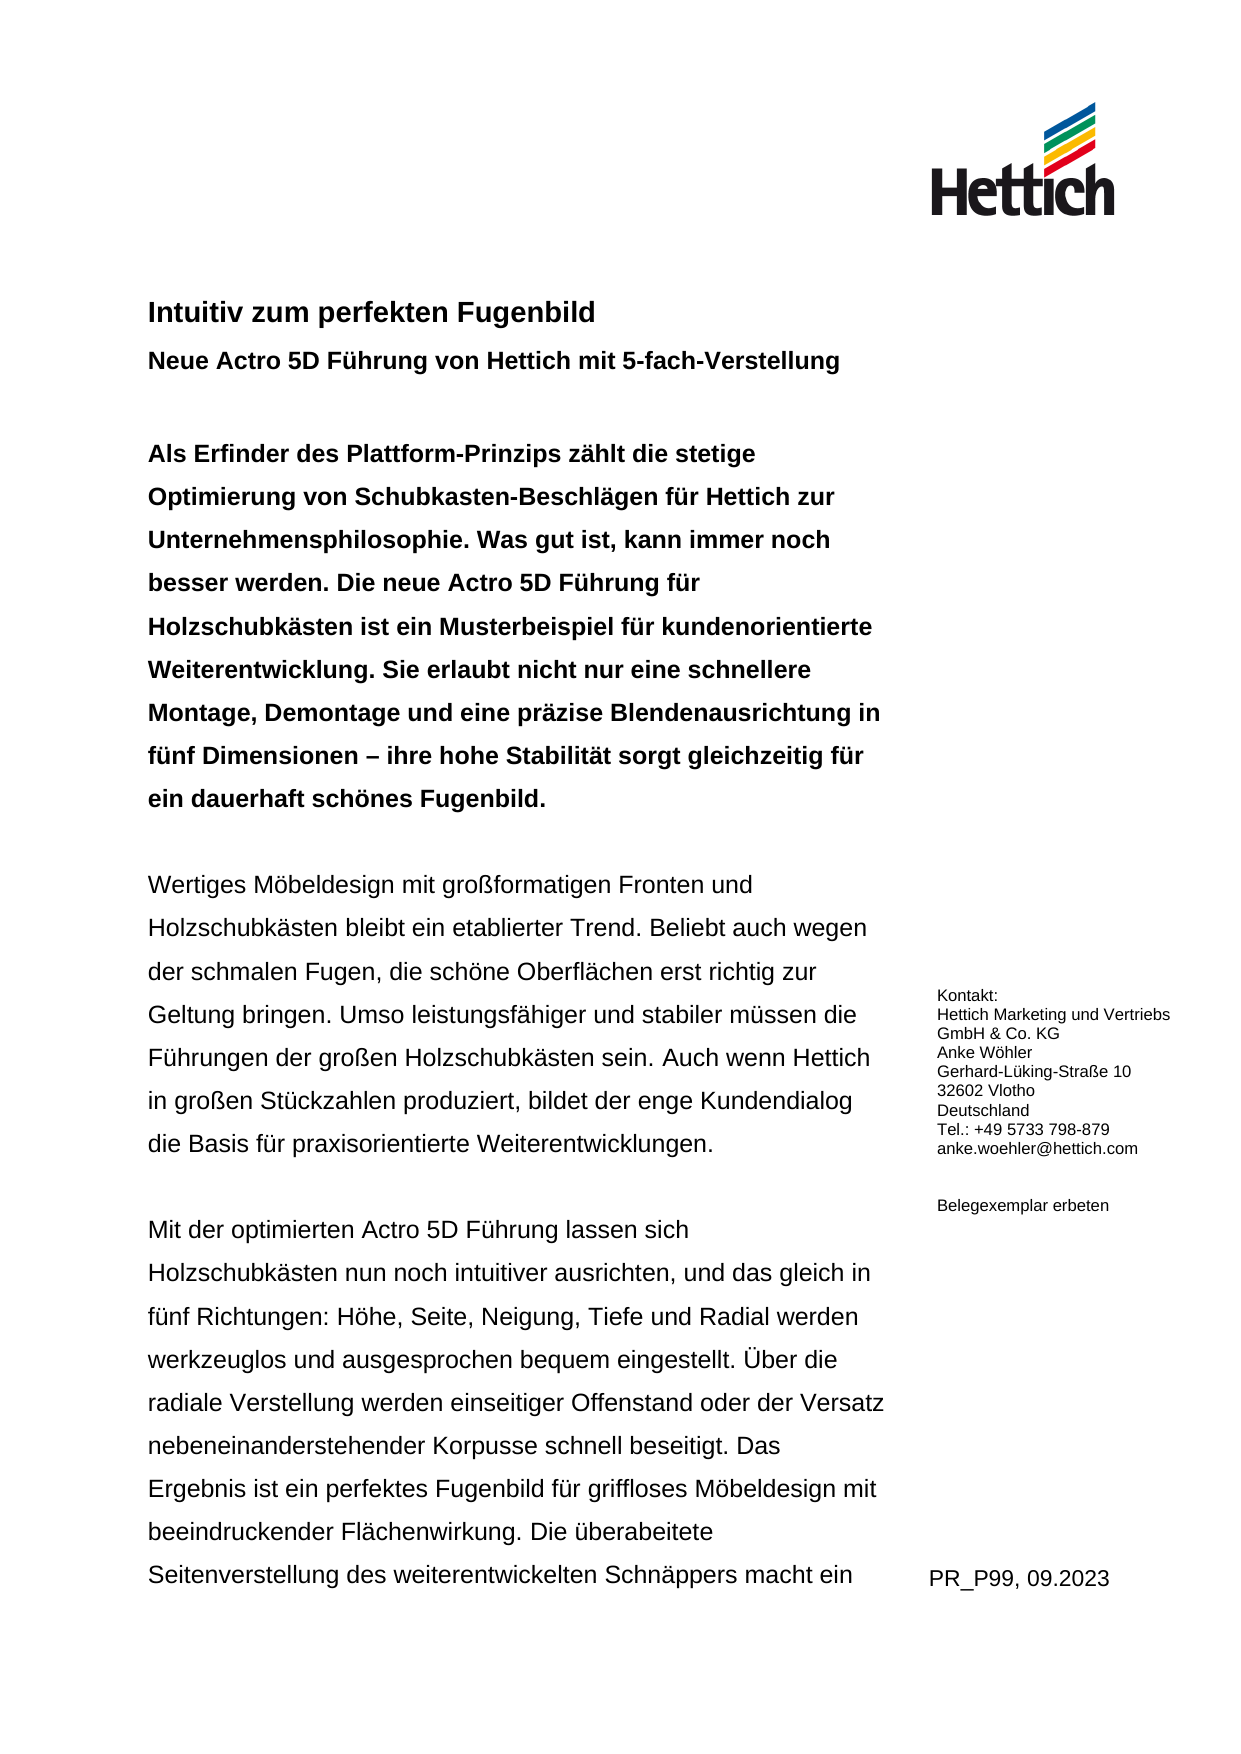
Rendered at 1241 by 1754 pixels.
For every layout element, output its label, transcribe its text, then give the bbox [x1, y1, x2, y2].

text Neue Actro 5D Führung von Hettich mit 5-fach-Verstellung [148, 346, 886, 374]
text Als Erfinder des Plattform-Prinzips zählt die stetige Optimierung von Schubkasten-Beschlägen für Hettich zur Unternehmensphilosophie. Was gut ist, kann immer noch besser werden. Die neue Actro 5D Führung für Holzschubkästen ist ein Musterbeispiel für kundenorientierte Weiterentwicklung. Sie erlaubt nicht nur eine schnellere Montage, Demontage und eine präzise Blendenausrichtung in fünf Dimensionen – ihre hohe Stabilität sorgt gleichzeitig für ein dauerhaft schönes Fugenbild. [148, 439, 886, 813]
text Intuitiv zum perfekten Fugenbild [148, 295, 886, 329]
text Wertiges Möbeldesign mit großformatigen Fronten und Holzschubkästen bleibt ein etablierter Trend. Beliebt auch wegen der schmalen Fugen, die schöne Oberflächen erst richtig zur Geltung bringen. Umso leistungsfähiger und stabiler müssen die Führungen der großen Holzschubkästen sein. Auch wenn Hettich in großen Stückzahlen produziert, bildet der enge Kundendialog die Basis für praxisorientierte Weiterentwicklungen. [148, 870, 886, 1158]
picture [0, 21, 1239, 278]
